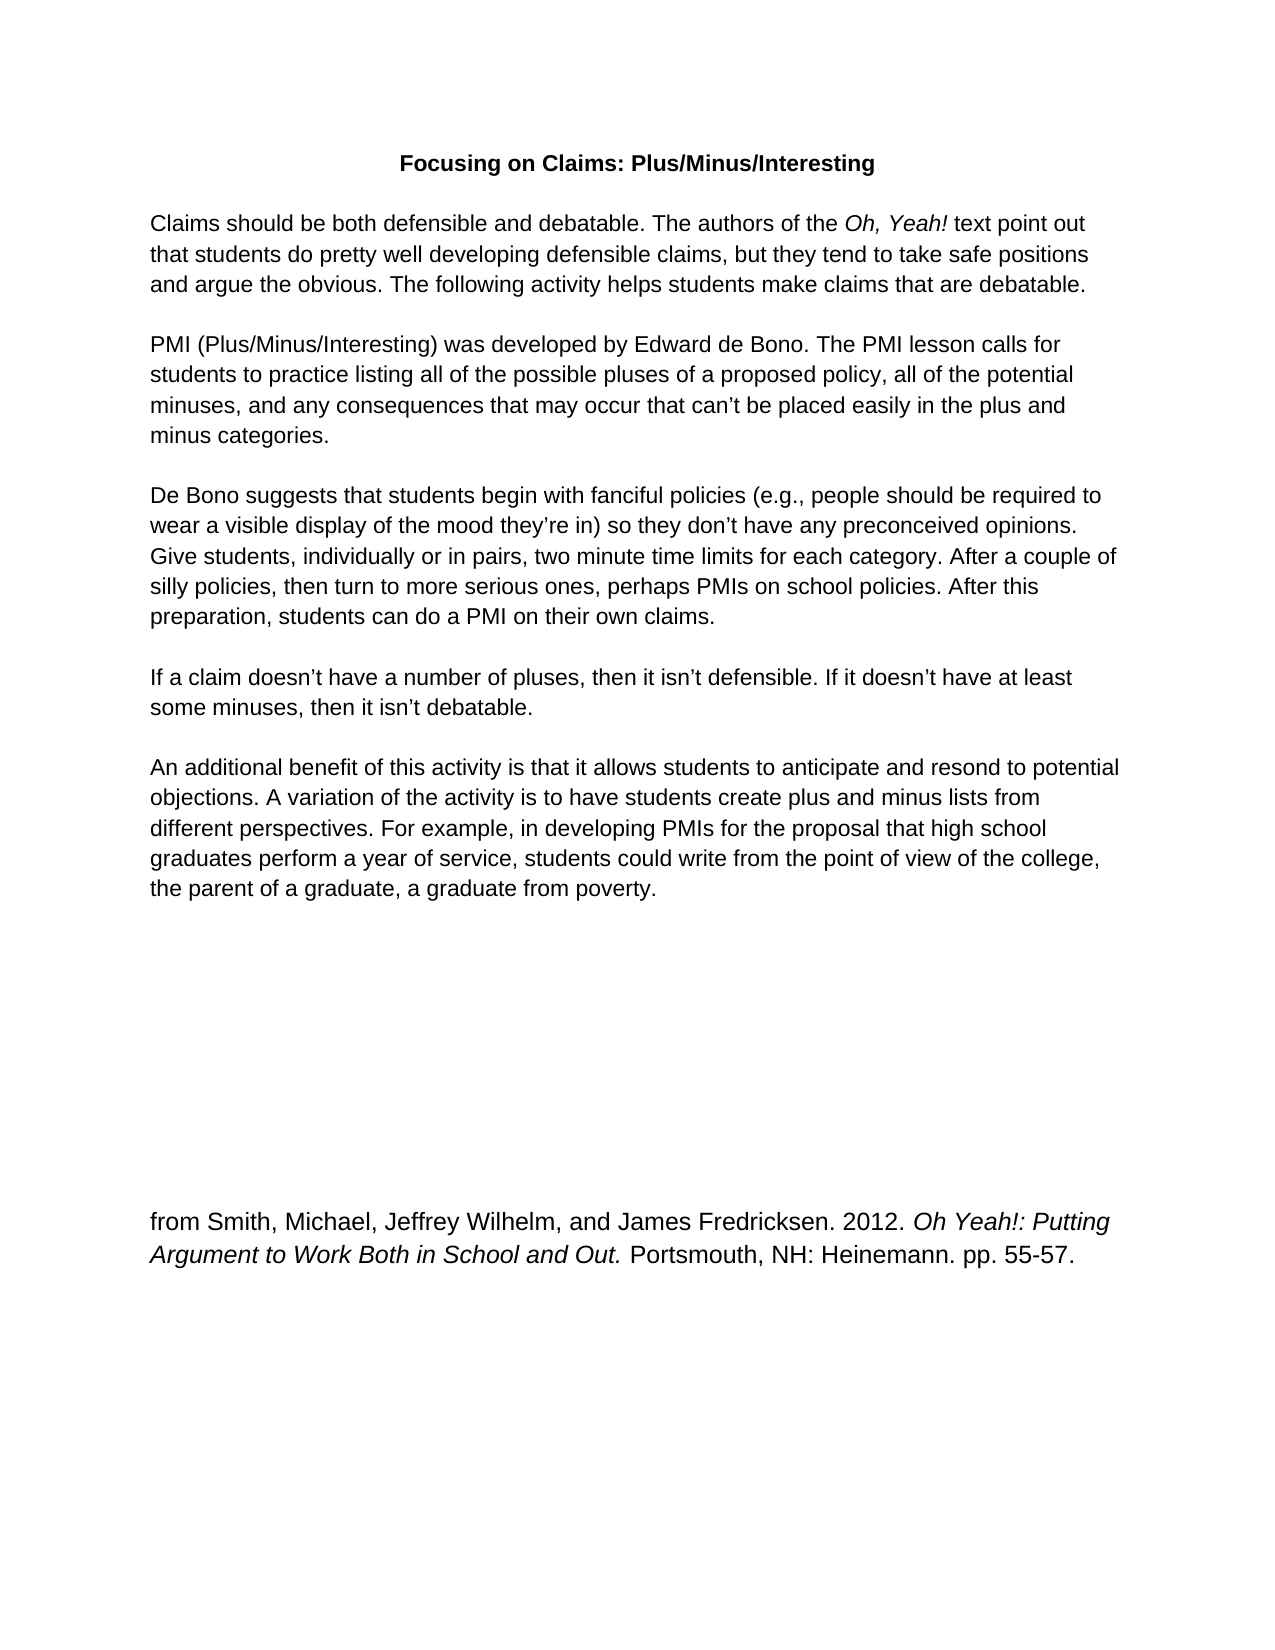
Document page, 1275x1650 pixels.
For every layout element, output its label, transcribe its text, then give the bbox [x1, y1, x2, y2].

text If a claim doesn’t have a number of pluses, then it isn’t defensible. If it doesn’t have at least some minuses, then it isn’t debatable. [150, 663, 1125, 720]
text De Bono suggests that students begin with fanciful policies (e.g., people should be required to wear a visible display of the mood they’re in) so they don’t have any preconceived opinions. Give students, individually or in pairs, two minute time limits for each category. After a couple of silly policies, then turn to more serious ones, perhaps PMIs on school policies. After this preparation, students can do a PMI on their own claims. [150, 482, 1125, 629]
text Focusing on Claims: Plus/Minus/Interesting [150, 150, 1125, 176]
text Claims should be both defensible and debatable. The authors of the Oh, Yeah! text point out that students do pretty well developing defensible claims, but they tend to take safe positions and argue the obvious. The following activity helps students make claims that are debatable. [150, 210, 1125, 297]
text An additional benefit of this activity is that it allows students to anticipate and resond to potential objections. A variation of the activity is to have students create plus and minus lists from different perspectives. For example, in developing PMIs for the proposal that high school graduates perform a year of service, students could write from the point of view of the college, the parent of a graduate, a graduate from poverty. [150, 754, 1125, 901]
text from Smith, Michael, Jeffrey Wilhelm, and James Fredricksen. 2012. Oh Yeah!: Putting Argument to Work Both in School and Out. Portsmouth, NH: Heinemann. pp. 55-57. [150, 1207, 1125, 1269]
text PMI (Plus/Minus/Interesting) was developed by Edward de Bono. The PMI lesson calls for students to practice listing all of the possible pluses of a proposed policy, all of the potential minuses, and any consequences that may occur that can’t be placed easily in the plus and minus categories. [150, 331, 1125, 448]
